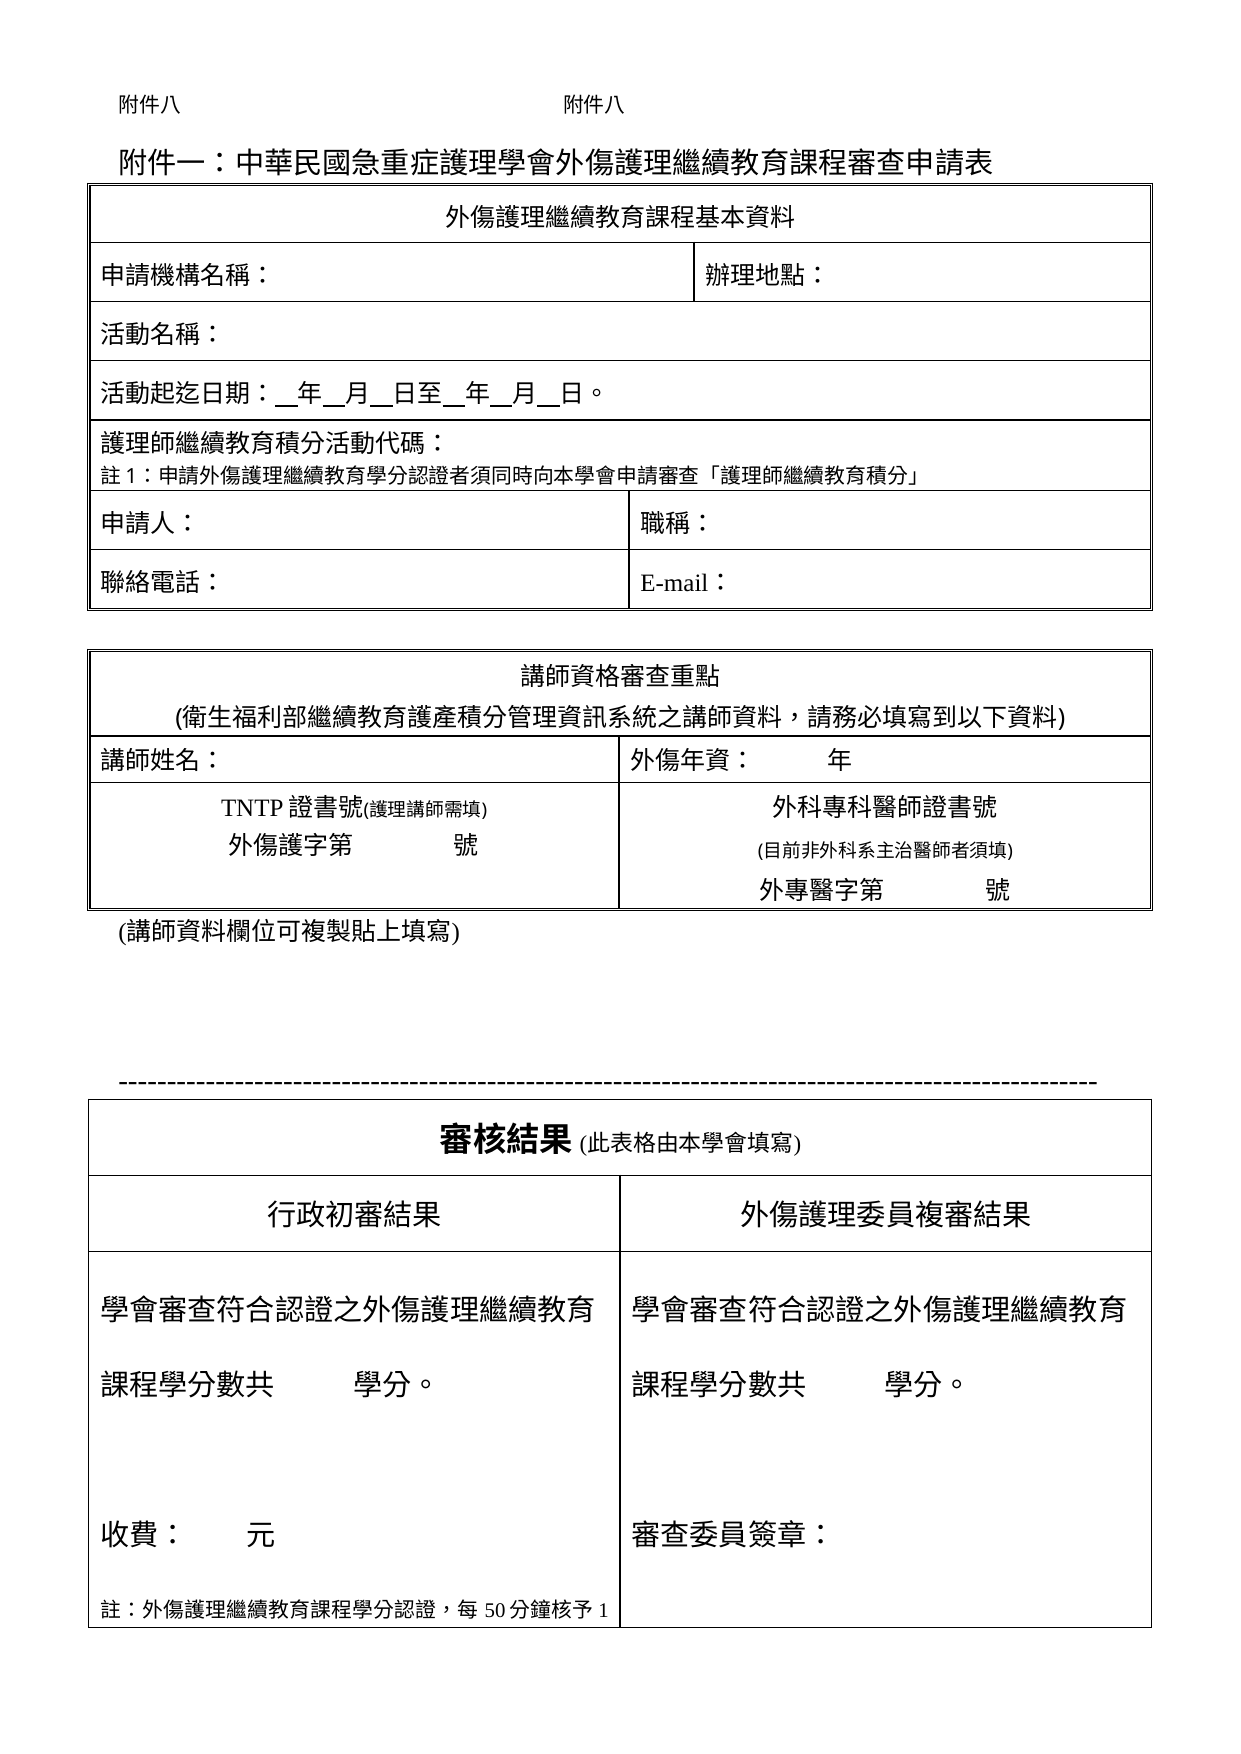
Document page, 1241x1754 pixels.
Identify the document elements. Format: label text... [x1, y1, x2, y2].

text ----------------------------------------------------------------------------------------------------- [118, 1061, 1122, 1098]
table_cell TNTP證書號(護理講師需填) 外傷護字第 號 [91, 783, 618, 908]
table_cell 護理師繼續教育積分活動代碼： 註1：申請外傷護理繼續教育學分認證者須同時向本學會申請審查「護理師繼續教育積分」 [91, 421, 1150, 490]
table_cell E-mail： [630, 550, 1150, 608]
table_cell 外傷年資： 年 [620, 737, 1150, 781]
text 附件一：中華民國急重症護理學會外傷護理繼續教育課程審查申請表 [118, 135, 1122, 183]
table_cell 外傷護理委員複審結果 [621, 1176, 1151, 1251]
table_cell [89, 1252, 619, 1627]
table_cell 行政初審結果 [89, 1176, 619, 1251]
table_cell 外科專科醫師證書號 (目前非外科系主治醫師者須填) 外專醫字第 號 [620, 783, 1150, 908]
table_cell 活動名稱： [91, 302, 1150, 360]
table_cell 活動起迄日期： 年 月 日至 年 月 日。 [91, 361, 1150, 419]
table_header 講師資格審查重點 (衛生福利部繼續教育護產積分管理資訊系統之講師資料，請務必填寫到以下資料) [91, 652, 1150, 735]
table_header 外傷護理繼續教育課程基本資料 [91, 186, 1150, 242]
table_cell 辦理地點： [695, 243, 1150, 301]
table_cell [621, 1252, 1151, 1627]
text (講師資料欄位可複製貼上填寫) [118, 911, 1122, 948]
table_cell 申請機構名稱： [91, 243, 693, 301]
table_cell 申請人： [91, 491, 628, 549]
table_header 審核結果 (此表格由本學會填寫) [89, 1100, 1151, 1174]
table_cell 職稱： [630, 491, 1150, 549]
table_cell 聯絡電話： [91, 550, 628, 608]
table_cell 講師姓名： [91, 737, 618, 781]
